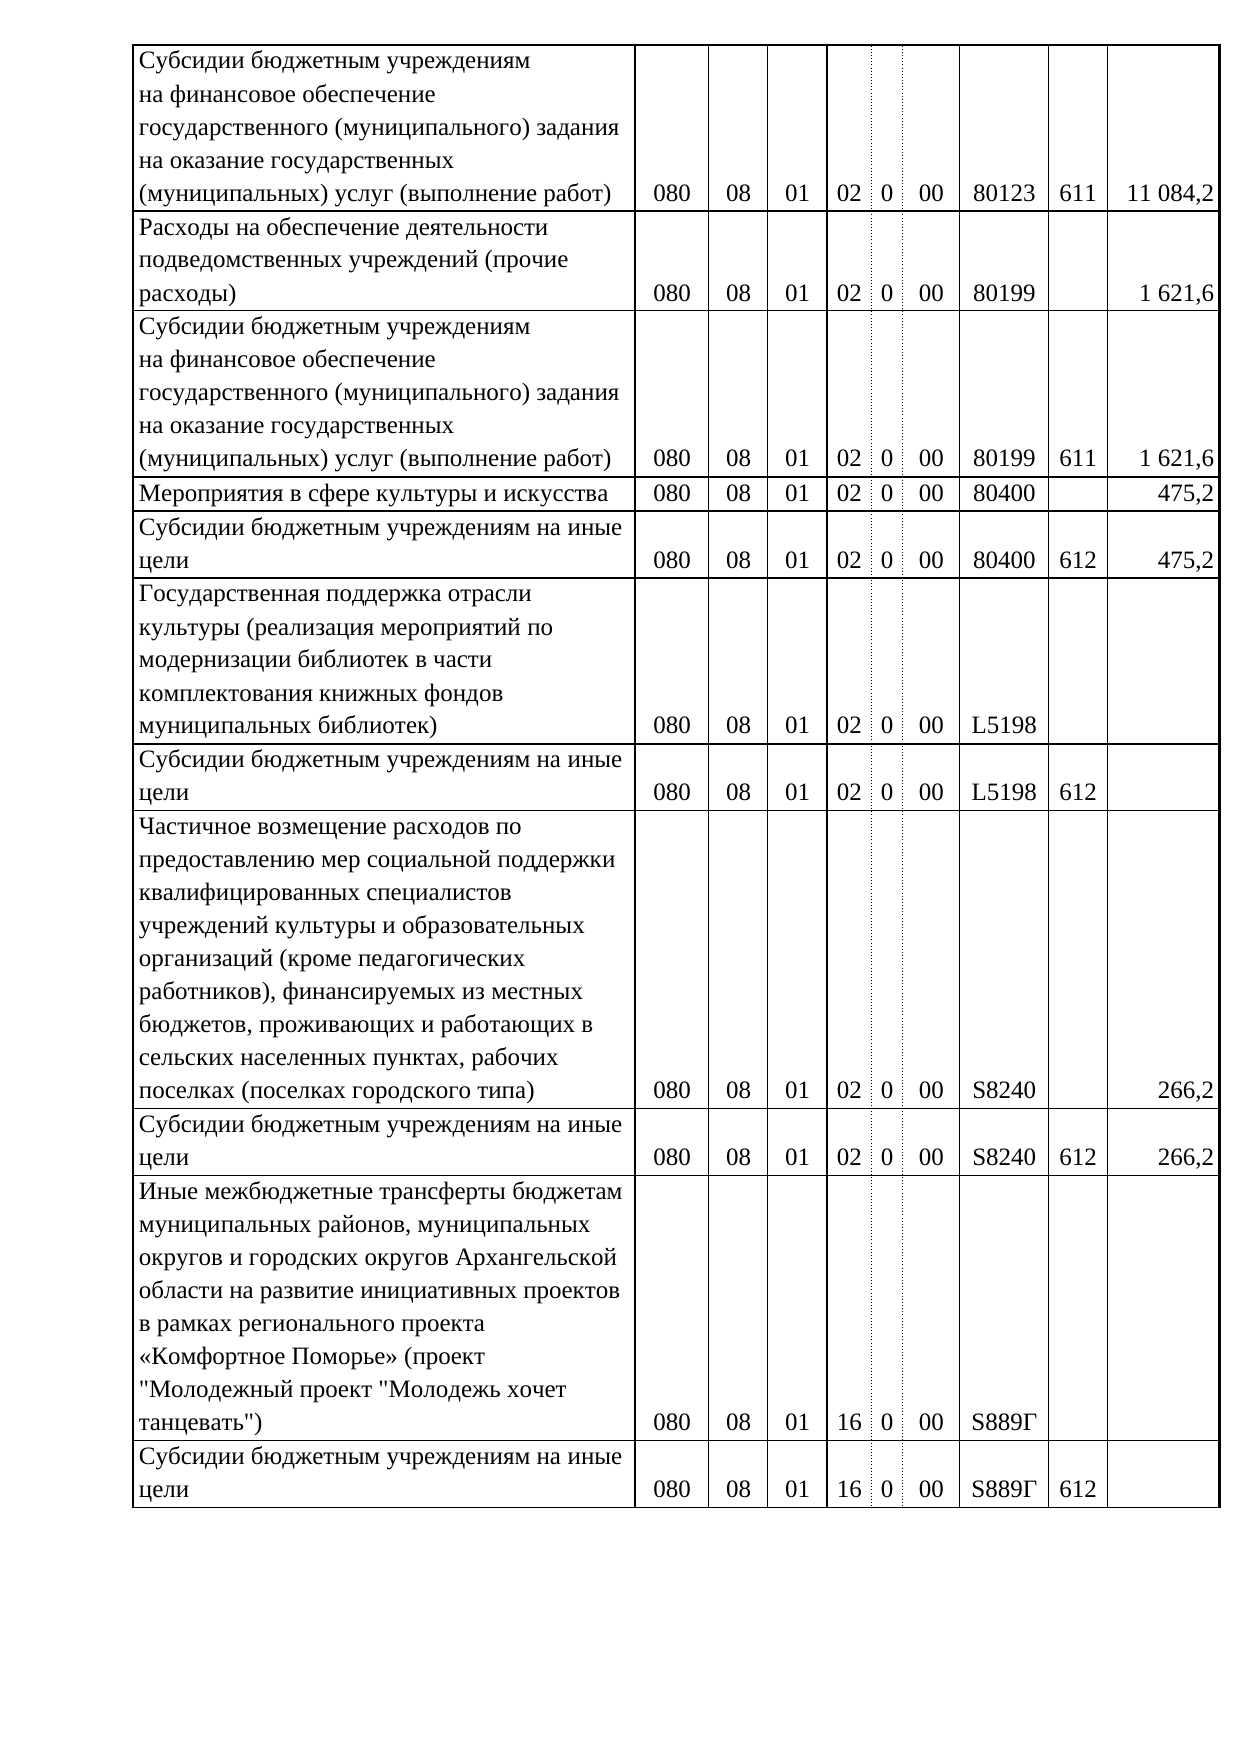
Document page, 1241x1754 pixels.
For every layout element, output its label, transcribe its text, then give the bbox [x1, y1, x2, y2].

table_cell [1108, 745, 1218, 810]
table_cell 00 [903, 46, 959, 210]
table_cell 00 [903, 512, 959, 577]
table_cell 080 [636, 212, 708, 310]
table_cell [1049, 1176, 1107, 1440]
table_cell 02 [828, 745, 871, 810]
table_cell 00 [903, 745, 959, 810]
table_cell 612 [1049, 745, 1107, 810]
table_cell Иные межбюджетные трансферты бюджетам муниципальных районов, муниципальных округов и городских округов Архангельской области на развитие инициативных проектов в рамках регионального проекта «Комфортное Поморье» (проект "Молодежный проект "Молодежь хочет танцевать") [134, 1176, 634, 1440]
table_cell 80400 [960, 512, 1048, 577]
table_cell S8240 [960, 1109, 1048, 1175]
table_cell 0 [871, 1109, 903, 1175]
table_cell [1049, 478, 1107, 510]
table_cell 00 [903, 1441, 959, 1507]
table_cell 00 [903, 212, 959, 310]
table_cell 08 [709, 1176, 767, 1440]
table_cell Субсидии бюджетным учреждениям на иные цели [134, 1109, 634, 1175]
table_cell 80199 [960, 212, 1048, 310]
table_cell 0 [871, 579, 903, 743]
table_cell [1049, 579, 1107, 743]
table_cell 080 [636, 1176, 708, 1440]
table_cell 080 [636, 811, 708, 1108]
table_cell 080 [636, 745, 708, 810]
table_cell 080 [636, 512, 708, 577]
table_cell 080 [636, 478, 708, 510]
table_cell 02 [828, 1109, 871, 1175]
table_cell 0 [871, 745, 903, 810]
table_cell 02 [828, 46, 871, 210]
table_cell 0 [871, 212, 903, 310]
table_cell 475,2 [1108, 512, 1218, 577]
table_cell [1108, 579, 1218, 743]
table_cell 08 [709, 46, 767, 210]
table_cell 16 [828, 1176, 871, 1440]
table_cell 01 [768, 1441, 826, 1507]
table_cell 475,2 [1108, 478, 1218, 510]
table_cell 08 [709, 512, 767, 577]
table_cell 02 [828, 212, 871, 310]
table_cell 01 [768, 1176, 826, 1440]
table_cell 01 [768, 212, 826, 310]
table_cell 02 [828, 478, 871, 510]
table_cell 612 [1049, 1441, 1107, 1507]
table_cell Субсидии бюджетным учреждениям на иные цели [134, 745, 634, 810]
table_cell 0 [871, 1441, 903, 1507]
table_cell 08 [709, 311, 767, 476]
table_cell 01 [768, 478, 826, 510]
table_cell 01 [768, 811, 826, 1108]
table_cell 02 [828, 579, 871, 743]
table_cell 266,2 [1108, 811, 1218, 1108]
table_cell 08 [709, 745, 767, 810]
table_cell [1049, 212, 1107, 310]
table_cell 08 [709, 1109, 767, 1175]
table_cell S8240 [960, 811, 1048, 1108]
table_cell 11 084,2 [1108, 46, 1218, 210]
table_cell 080 [636, 46, 708, 210]
table_cell S889Г [960, 1441, 1048, 1507]
table_cell 1 621,6 [1108, 212, 1218, 310]
table_cell [1108, 1176, 1218, 1440]
table_cell 1 621,6 [1108, 311, 1218, 476]
table_cell 08 [709, 478, 767, 510]
table_cell 00 [903, 579, 959, 743]
table_cell 266,2 [1108, 1109, 1218, 1175]
table_cell 01 [768, 512, 826, 577]
table_cell 00 [903, 1109, 959, 1175]
table_cell 00 [903, 311, 959, 476]
table_cell [1108, 1441, 1218, 1507]
table_cell 80400 [960, 478, 1048, 510]
table_cell 80199 [960, 311, 1048, 476]
table_cell 16 [828, 1441, 871, 1507]
table_cell 612 [1049, 1109, 1107, 1175]
table_cell 00 [903, 1176, 959, 1440]
table_cell 0 [871, 311, 903, 476]
table_cell 00 [903, 811, 959, 1108]
table_cell 01 [768, 1109, 826, 1175]
table_cell 08 [709, 1441, 767, 1507]
table_cell 080 [636, 311, 708, 476]
table_cell 02 [828, 512, 871, 577]
table_cell Расходы на обеспечение деятельности подведомственных учреждений (прочие расходы) [134, 212, 634, 310]
table_cell 01 [768, 46, 826, 210]
table_cell 02 [828, 311, 871, 476]
table_cell 0 [871, 1176, 903, 1440]
table_cell 01 [768, 579, 826, 743]
table_cell 0 [871, 478, 903, 510]
table_cell 080 [636, 579, 708, 743]
table_cell 0 [871, 811, 903, 1108]
table_cell S889Г [960, 1176, 1048, 1440]
table_cell 08 [709, 212, 767, 310]
table_cell 80123 [960, 46, 1048, 210]
table_cell 080 [636, 1441, 708, 1507]
table_cell Субсидии бюджетным учреждениям на иные цели [134, 1441, 634, 1507]
table_cell 080 [636, 1109, 708, 1175]
table_cell [1049, 811, 1107, 1108]
table_cell 611 [1049, 311, 1107, 476]
table_cell 08 [709, 579, 767, 743]
table_cell 611 [1049, 46, 1107, 210]
table_cell Государственная поддержка отрасли культуры (реализация мероприятий по модернизации библиотек в части комплектования книжных фондов муниципальных библиотек) [134, 579, 634, 743]
table_cell 01 [768, 311, 826, 476]
table_cell 00 [903, 478, 959, 510]
table_cell L5198 [960, 745, 1048, 810]
table_cell 01 [768, 745, 826, 810]
table_cell 612 [1049, 512, 1107, 577]
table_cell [134, 46, 634, 210]
table_cell 08 [709, 811, 767, 1108]
table_cell Частичное возмещение расходов по предоставлению мер социальной поддержки квалифицированных специалистов учреждений культуры и образовательных организаций (кроме педагогических работников), финансируемых из местных бюджетов, проживающих и работающих в сельских населенных пунктах, рабочих поселках (поселках городского типа) [134, 811, 634, 1108]
table_cell 02 [828, 811, 871, 1108]
table_cell L5198 [960, 579, 1048, 743]
table_cell 0 [871, 46, 903, 210]
table_cell Субсидии бюджетным учреждениям на иные цели [134, 512, 634, 577]
table_cell 0 [871, 512, 903, 577]
table_cell Мероприятия в сфере культуры и искусства [134, 478, 634, 510]
